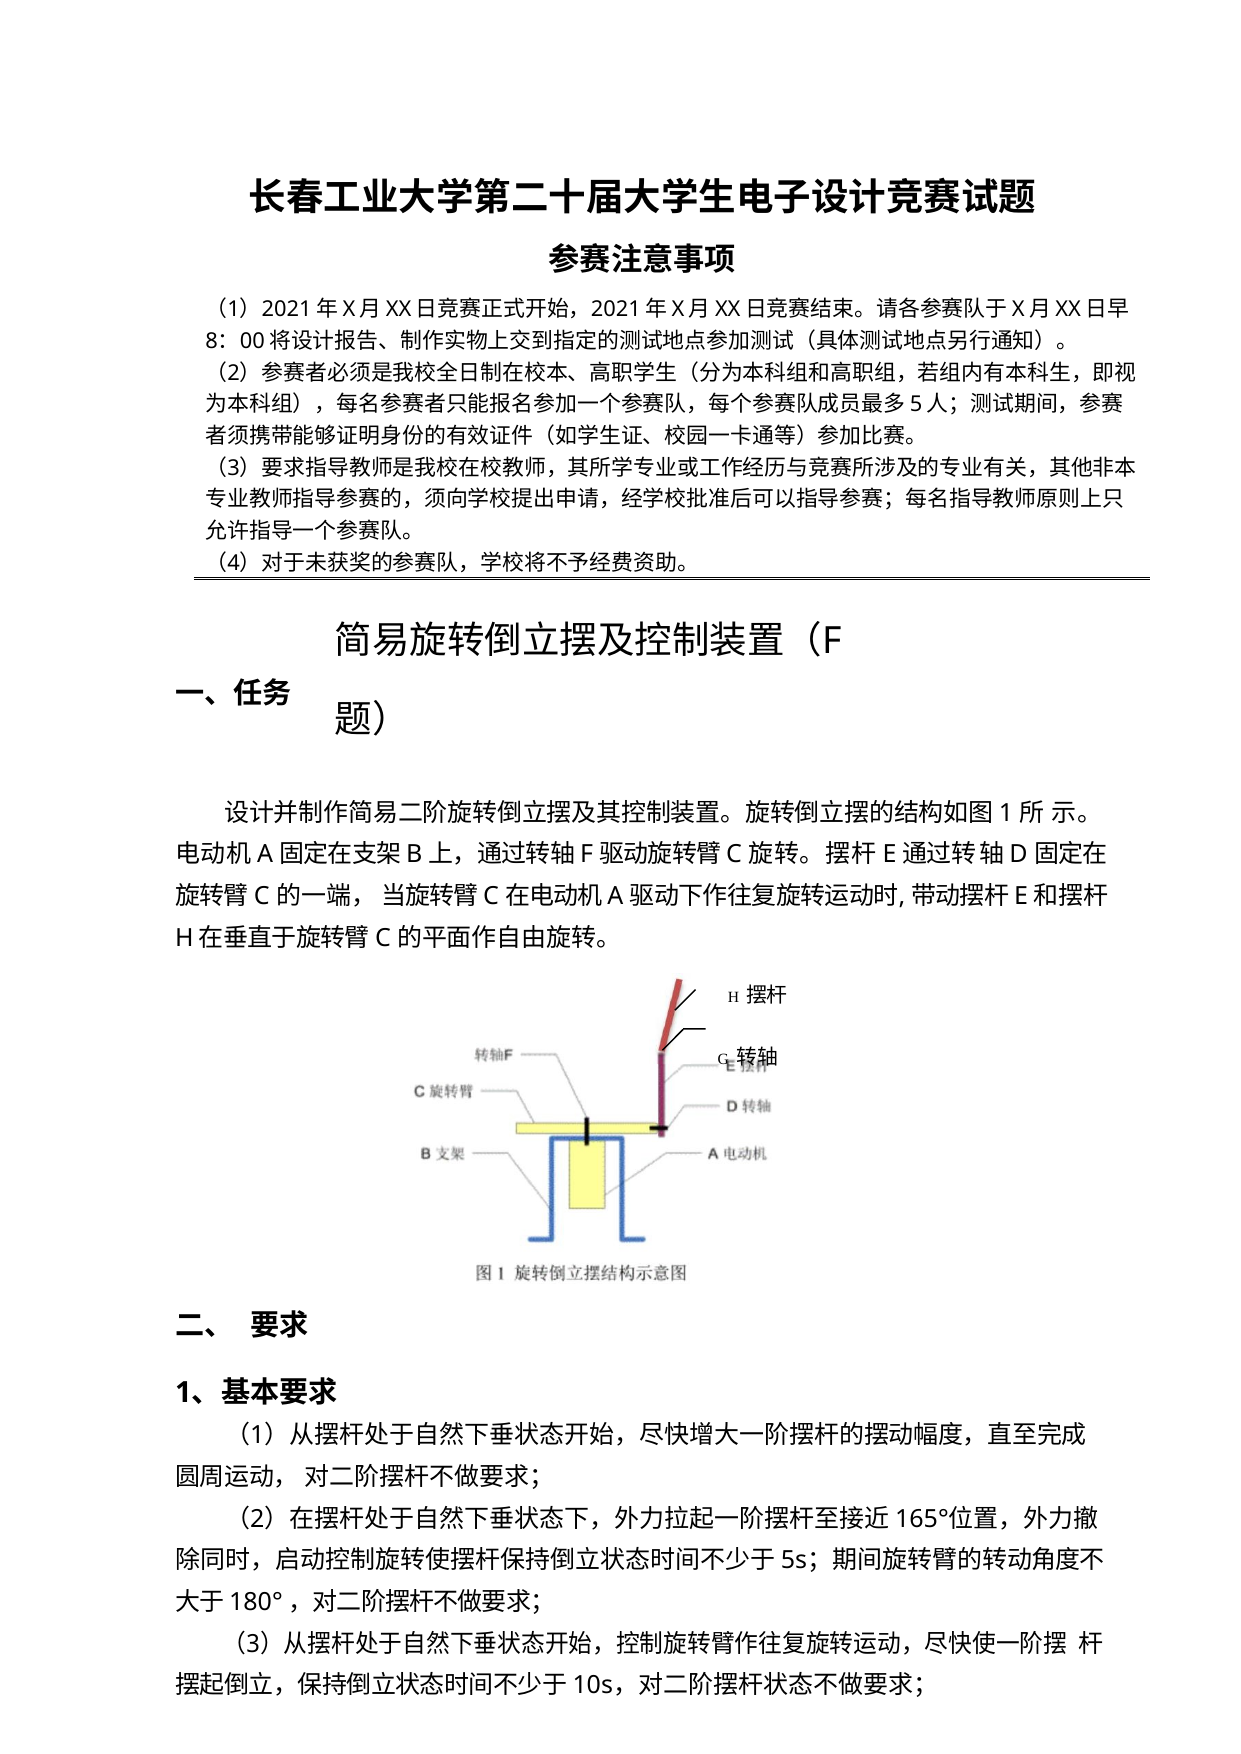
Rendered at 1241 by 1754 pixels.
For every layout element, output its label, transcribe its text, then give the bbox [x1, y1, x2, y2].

text （2）在摆杆处于自然下垂状态下，外力拉起一阶摆杆至接近 165°位置，外力撤除同时，启动控制旋转使摆杆保持倒立状态时间不少于 5s；期间旋转臂的转动角度不大于 180° ，对二阶摆杆不做要求； [175, 1494, 1109, 1619]
text 长春工业大学第二十届大学生电子设计竞赛试题 [175, 167, 1109, 221]
list 1、基本要求 [175, 1369, 1109, 1410]
table_header （1）2021年X月XX日竞赛正式开始，2021年X月XX日竞赛结束。请各参赛队于X月XX日早8：00将设计报告、制作实物上交到指定的测试地点参加测试（具体测试地点另行通知）。 （2）参赛者必须是我校全日制在校本、高职学生（分为本科组和高职组，若组内有本科生，即视为本科组），每名参赛者只能报名参加一个参赛队，每个参赛队成员最多5人；测试期间，参赛者须携带能够证明身份的有效证件（如学生证、校园一卡通等）参加比赛。 （3）要求指导教师是我校在校教师，其所学专业或工作经历与竞赛所涉及的专业有关，其他非本专业教师指导参赛的，须向学校提出申请，经学校批准后可以指导参赛；每名指导教师原则上只允许指导一个参赛队。 （4）对于未获奖的参赛队，学校将不予经费资助。 [194, 291, 1150, 577]
text 设计并制作简易二阶旋转倒立摆及其控制装置。旋转倒立摆的结构如图 1 所 示。电动机A 固定在支架 B 上，通过转轴 F 驱动旋转臂 C 旋转。摆杆E 通过转 轴 D 固定在旋转臂 C 的一端， 当旋转臂 C 在电动机 A 驱动下作往复旋转运动时, 带动摆杆 E和摆杆H在垂直于旋转臂 C 的平面作自由旋转。 [175, 788, 1109, 954]
subtitle 要求 [175, 1302, 1109, 1344]
picture [23, 971, 825, 1284]
text 一、任务 [175, 669, 330, 712]
text （1）从摆杆处于自然下垂状态开始，尽快增大一阶摆杆的摆动幅度，直至完成圆周运动， 对二阶摆杆不做要求； [175, 1410, 1109, 1494]
text 参赛注意事项 [175, 234, 1109, 280]
title 简易旋转倒立摆及控制装置（F题） [334, 610, 894, 743]
text （3）从摆杆处于自然下垂状态开始，控制旋转臂作往复旋转运动，尽快使一阶摆 杆摆起倒立，保持倒立状态时间不少于 10s，对二阶摆杆状态不做要求； [175, 1619, 1109, 1702]
